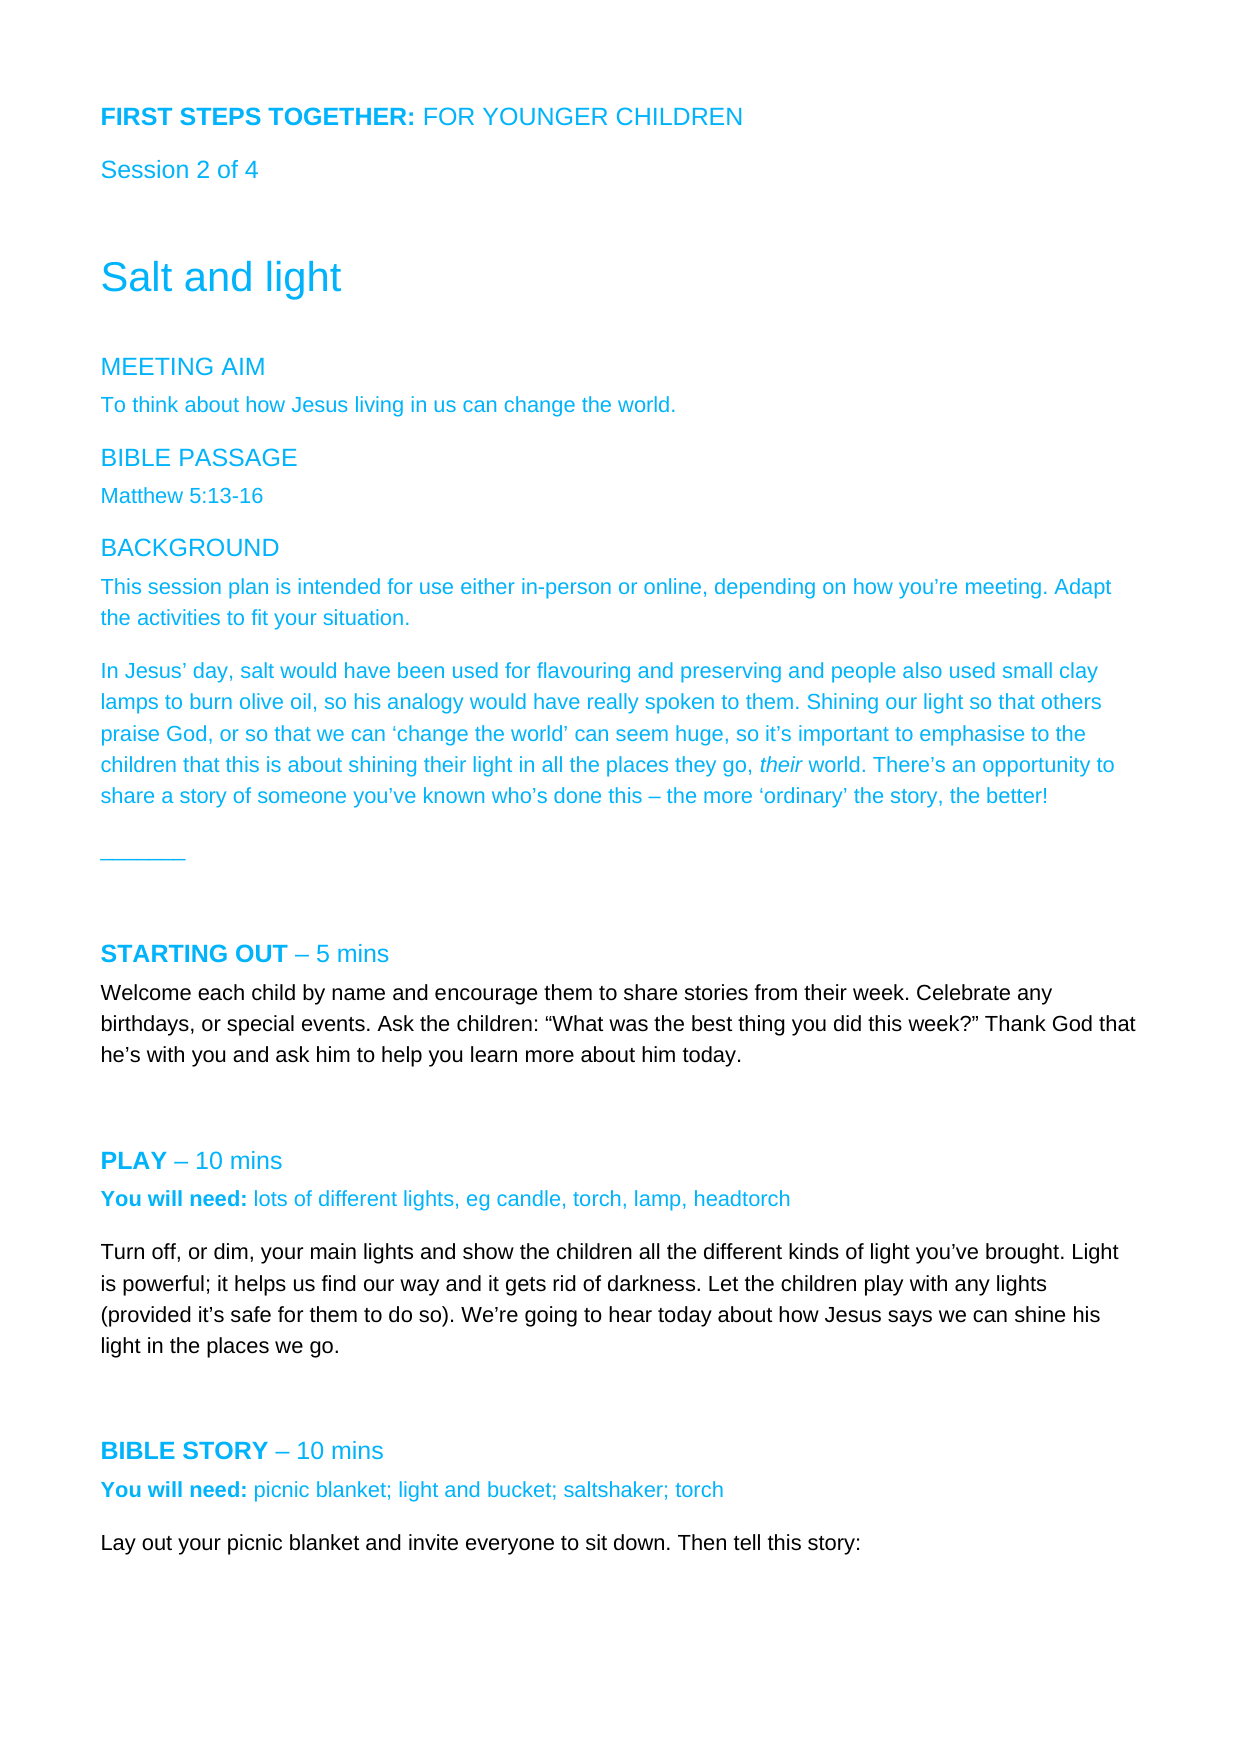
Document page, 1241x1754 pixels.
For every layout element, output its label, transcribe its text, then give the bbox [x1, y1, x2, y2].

text FIRST STEPS TOGETHER: FOR YOUNGER CHILDREN [100, 100, 1140, 132]
text Lay out your picnic blanket and invite everyone to sit down. Then tell this story: [100, 1525, 1140, 1557]
subtitle Salt and light [100, 266, 1140, 297]
text Welcome each child by name and encourage them to share stories from their week. Celebrate any birthdays, or special events. Ask the children: “What was the best thing you did this week?” Thank God that he’s with you and ask him to help you learn more about him today. [100, 975, 1140, 1069]
text Turn off, or dim, your main lights and show the children all the different kinds of light you’ve brought. Light is powerful; it helps us find our way and it gets rid of darkness. Let the children play with any lights (provided it’s safe for them to do so). We’re going to hear today about how Jesus says we can shine his light in the places we go. [100, 1235, 1140, 1360]
text To think about how Jesus living in us can change the world. [100, 388, 1140, 419]
subtitle STARTING OUT – 5 mins [100, 938, 1140, 969]
subtitle PLAY – 10 mins [100, 1144, 1140, 1175]
subtitle BIBLE STORY – 10 mins [100, 1435, 1140, 1466]
text Session 2 of 4 [100, 153, 1140, 185]
subtitle MEETING AIM [100, 350, 1140, 382]
text _______ [100, 832, 1140, 863]
text You will need: picnic blanket; light and bucket; saltshaker; torch [100, 1472, 1140, 1503]
text This session plan is intended for use either in-person or online, depending on how you’re meeting. Adapt the activities to fit your situation. [100, 569, 1140, 632]
text In Jesus’ day, salt would have been used for flavouring and preserving and people also used small clay lamps to burn olive oil, so his analogy would have really spoken to them. Shining our light so that others praise God, or so that we can ‘change the world’ can seem huge, so it’s important to emphasise to the children that this is about shining their light in all the places they go, their world. There’s an opportunity to share a story of someone you’ve known who’s done this – the more ‘ordinary’ the story, the better! [100, 653, 1140, 810]
subtitle BACKGROUND [100, 532, 1140, 563]
text You will need: lots of different lights, eg candle, torch, lamp, headtorch [100, 1182, 1140, 1213]
text Matthew 5:13-16 [100, 478, 1140, 510]
subtitle BIBLE PASSAGE [100, 441, 1140, 472]
